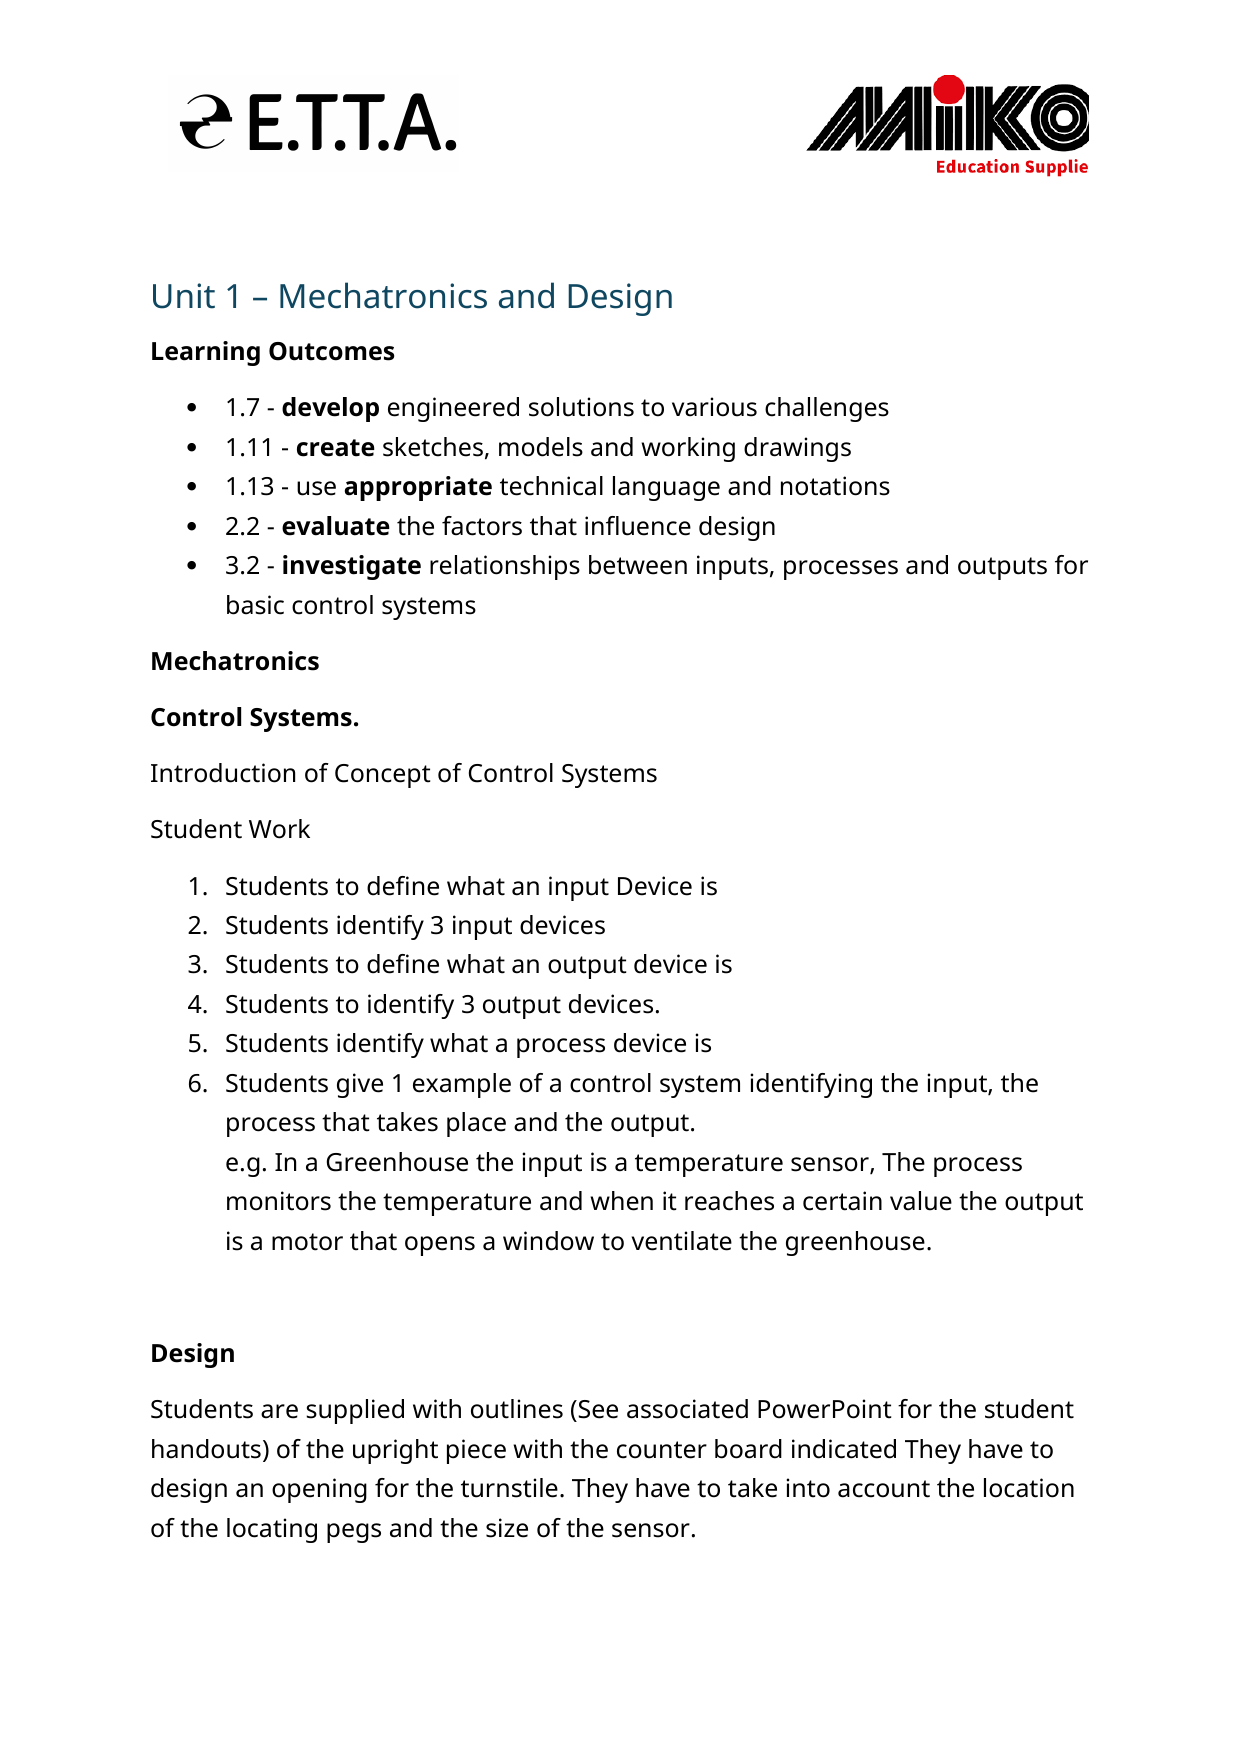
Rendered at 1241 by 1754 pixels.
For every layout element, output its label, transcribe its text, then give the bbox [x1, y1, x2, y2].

subtitle Unit 1 – Mechatronics and Design [150, 273, 1090, 318]
list Students give 1 example of a control system identifying the input, the process that takes place and the output. e.g. In a Greenhouse the input is a temperature sensor, The process monitors the temperature and when it reaches a certain value the output is a motor that opens a window to ventilate the greenhouse. [187, 1066, 1090, 1257]
list 3.2 - investigate relationships between inputs, processes and outputs for basic control systems [187, 548, 1090, 621]
text Design [150, 1336, 1090, 1370]
list 1.7 - develop engineered solutions to various challenges [187, 390, 1090, 424]
list Students identify what a process device is [187, 1026, 1090, 1060]
text Students are supplied with outlines (See associated PowerPoint for the student handouts) of the upright piece with the counter board indicated They have to design an opening for the turnstile. They have to take into account the location of the locating pegs and the size of the sensor. [150, 1392, 1090, 1544]
text Control Systems. [150, 700, 1090, 734]
list Students to define what an input Device is [187, 868, 1090, 902]
list Students to define what an output device is [187, 947, 1090, 981]
text Mechatronics [150, 643, 1090, 678]
list 1.11 - create sketches, models and working drawings [187, 429, 1090, 463]
list Students identify 3 input devices [187, 908, 1090, 942]
list 1.13 - use appropriate technical language and notations [187, 469, 1090, 503]
text Student Work [150, 812, 1090, 846]
list 2.2 - evaluate the factors that influence design [187, 508, 1090, 542]
text Introduction of Concept of Control Systems [150, 756, 1090, 790]
text Learning Outcomes [150, 334, 1090, 368]
list Students to identify 3 output devices. [187, 987, 1090, 1021]
